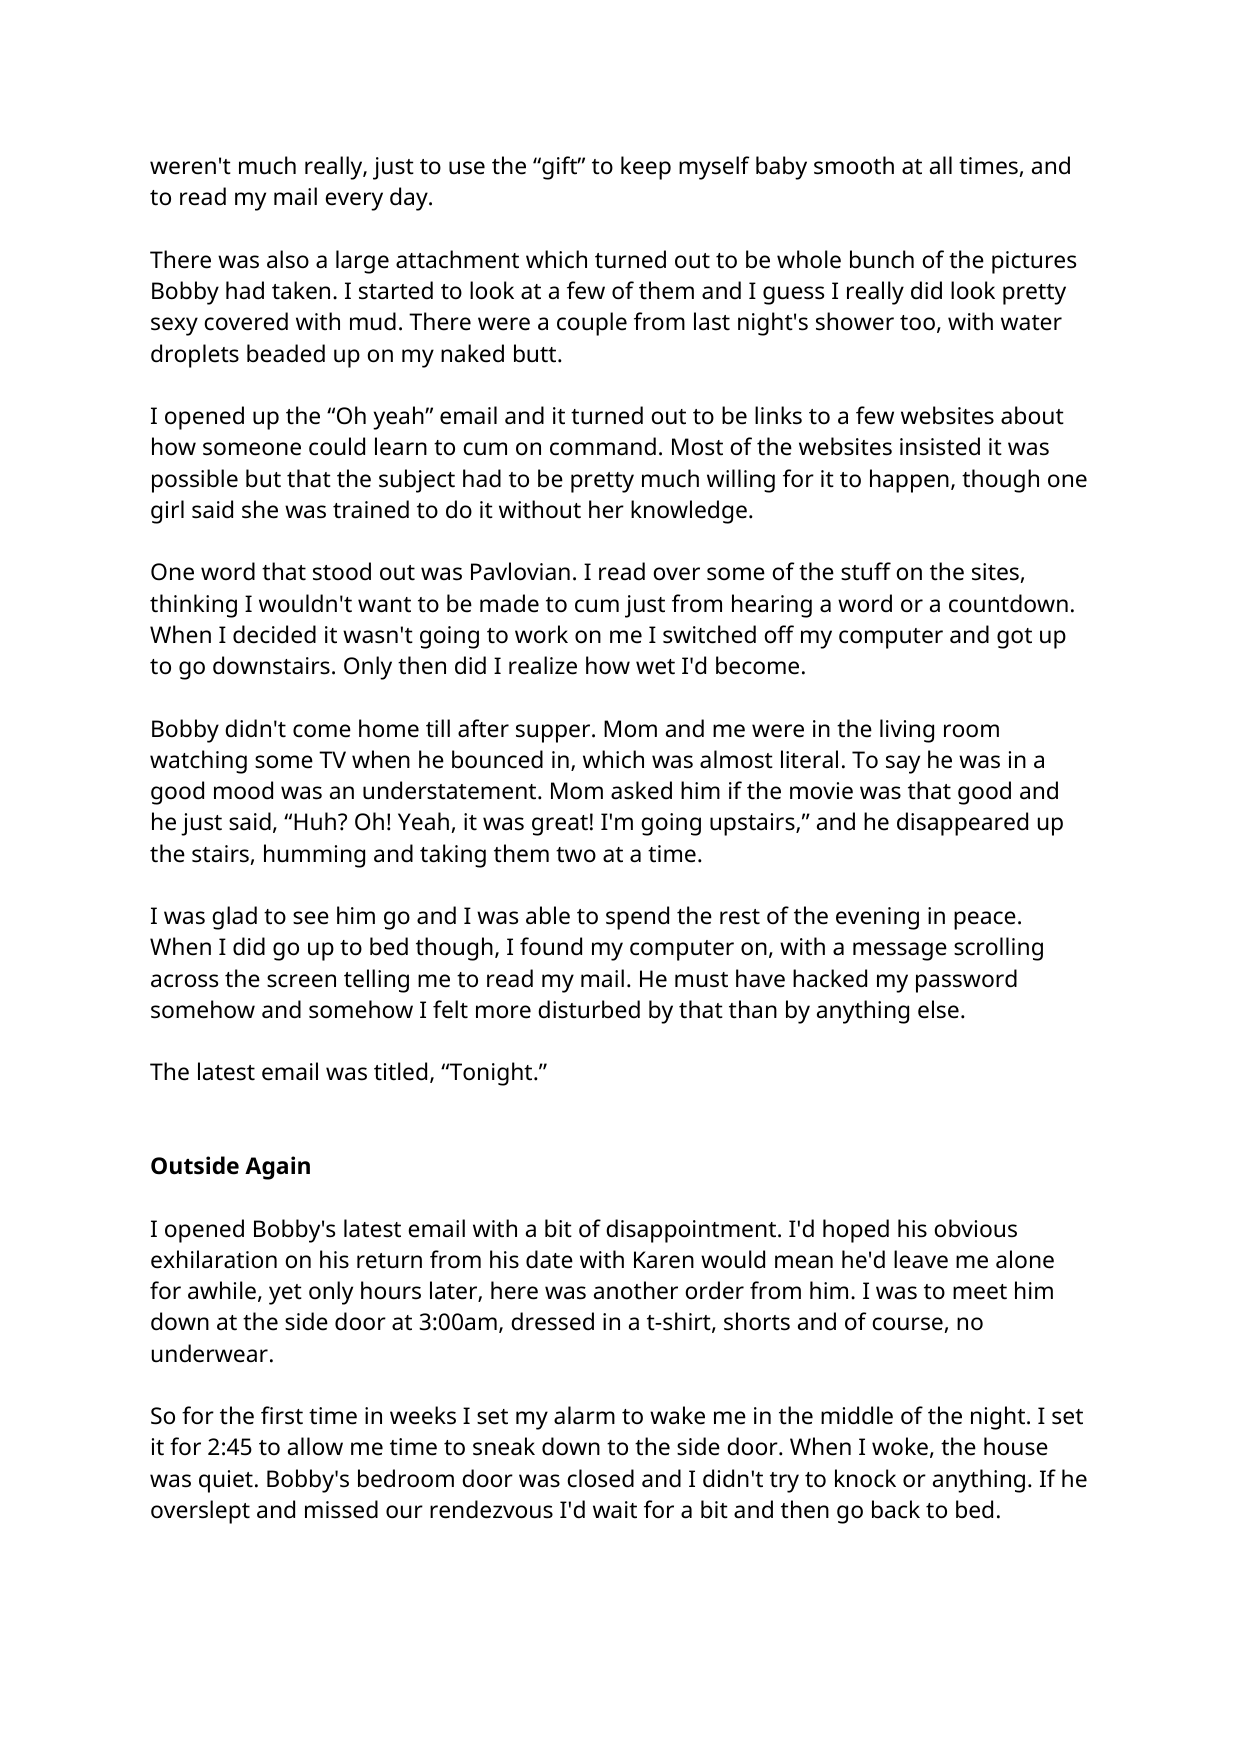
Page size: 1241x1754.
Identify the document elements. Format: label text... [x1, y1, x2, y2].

text The latest email was titled, “Tonight.” [150, 1056, 1090, 1087]
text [150, 150, 1090, 212]
text There was also a large attachment which turned out to be whole bunch of the pictures Bobby had taken. I started to look at a few of them and I guess I really did look pretty sexy covered with mud. There were a couple from last night's shower too, with water droplets beaded up on my naked butt. [150, 244, 1090, 369]
text I opened Bobby's latest email with a bit of disappointment. I'd hoped his obvious exhilaration on his return from his date with Karen would mean he'd leave me alone for awhile, yet only hours later, here was another order from him. I was to meet him down at the side door at 3:00am, dressed in a t-shirt, shorts and of course, no underwear. [150, 1212, 1090, 1369]
text One word that stood out was Pavlovian. I read over some of the stuff on the sites, thinking I wouldn't want to be made to cum just from hearing a word or a countdown. When I decided it wasn't going to work on me I switched off my computer and got up to go downstairs. Only then did I realize how wet I'd become. [150, 556, 1090, 681]
text I was glad to see him go and I was able to spend the rest of the evening in peace. When I did go up to bed though, I found my computer on, with a message scrolling across the screen telling me to read my mail. He must have hacked my password somehow and somehow I felt more disturbed by that than by anything else. [150, 900, 1090, 1025]
text I opened up the “Oh yeah” email and it turned out to be links to a few websites about how someone could learn to cum on command. Most of the websites insisted it was possible but that the subject had to be pretty much willing for it to happen, though one girl said she was trained to do it without her knowledge. [150, 400, 1090, 525]
text So for the first time in weeks I set my alarm to wake me in the middle of the night. I set it for 2:45 to allow me time to sneak down to the side door. When I woke, the house was quiet. Bobby's bedroom door was closed and I didn't try to knock or anything. If he overslept and missed our rendezvous I'd wait for a bit and then go back to bed. [150, 1400, 1090, 1525]
text Outside Again [150, 1150, 1090, 1181]
text Bobby didn't come home till after supper. Mom and me were in the living room watching some TV when he bounced in, which was almost literal. To say he was in a good mood was an understatement. Mom asked him if the movie was that good and he just said, “Huh? Oh! Yeah, it was great! I'm going upstairs,” and he disappeared up the stairs, humming and taking them two at a time. [150, 712, 1090, 869]
